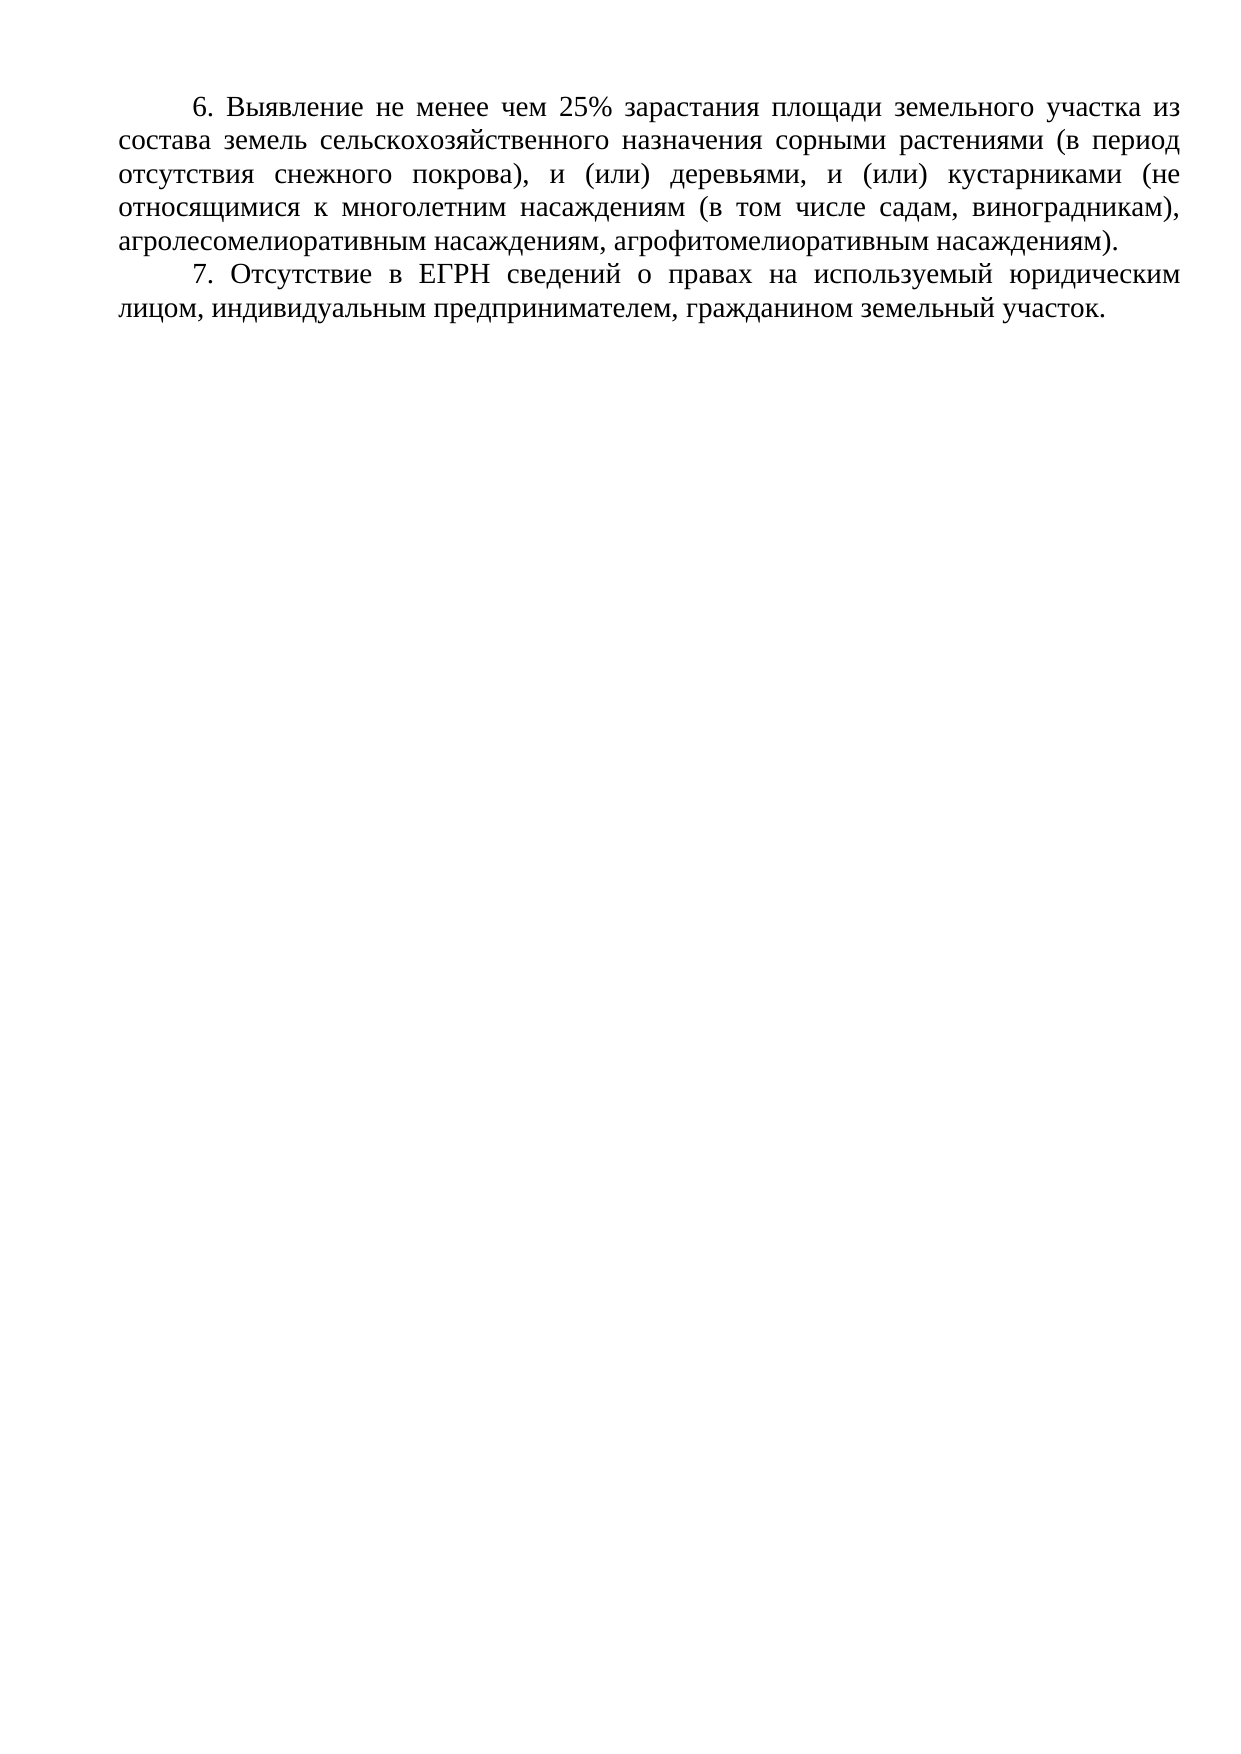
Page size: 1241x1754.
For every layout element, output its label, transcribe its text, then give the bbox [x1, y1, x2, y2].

text 6. Выявление не менее чем 25% зарастания площади земельного участка из состава земель сельскохозяйственного назначения сорными растениями (в период отсутствия снежного покрова), и (или) деревьями, и (или) кустарниками (не относящимися к многолетним насаждениям (в том числе садам, виноградникам), агролесомелиоративным насаждениям, агрофитомелиоративным насаждениям). [118, 89, 1181, 256]
text 7. Отсутствие в ЕГРН сведений о правах на используемый юридическим лицом, индивидуальным предпринимателем, гражданином земельный участок. [118, 256, 1181, 323]
